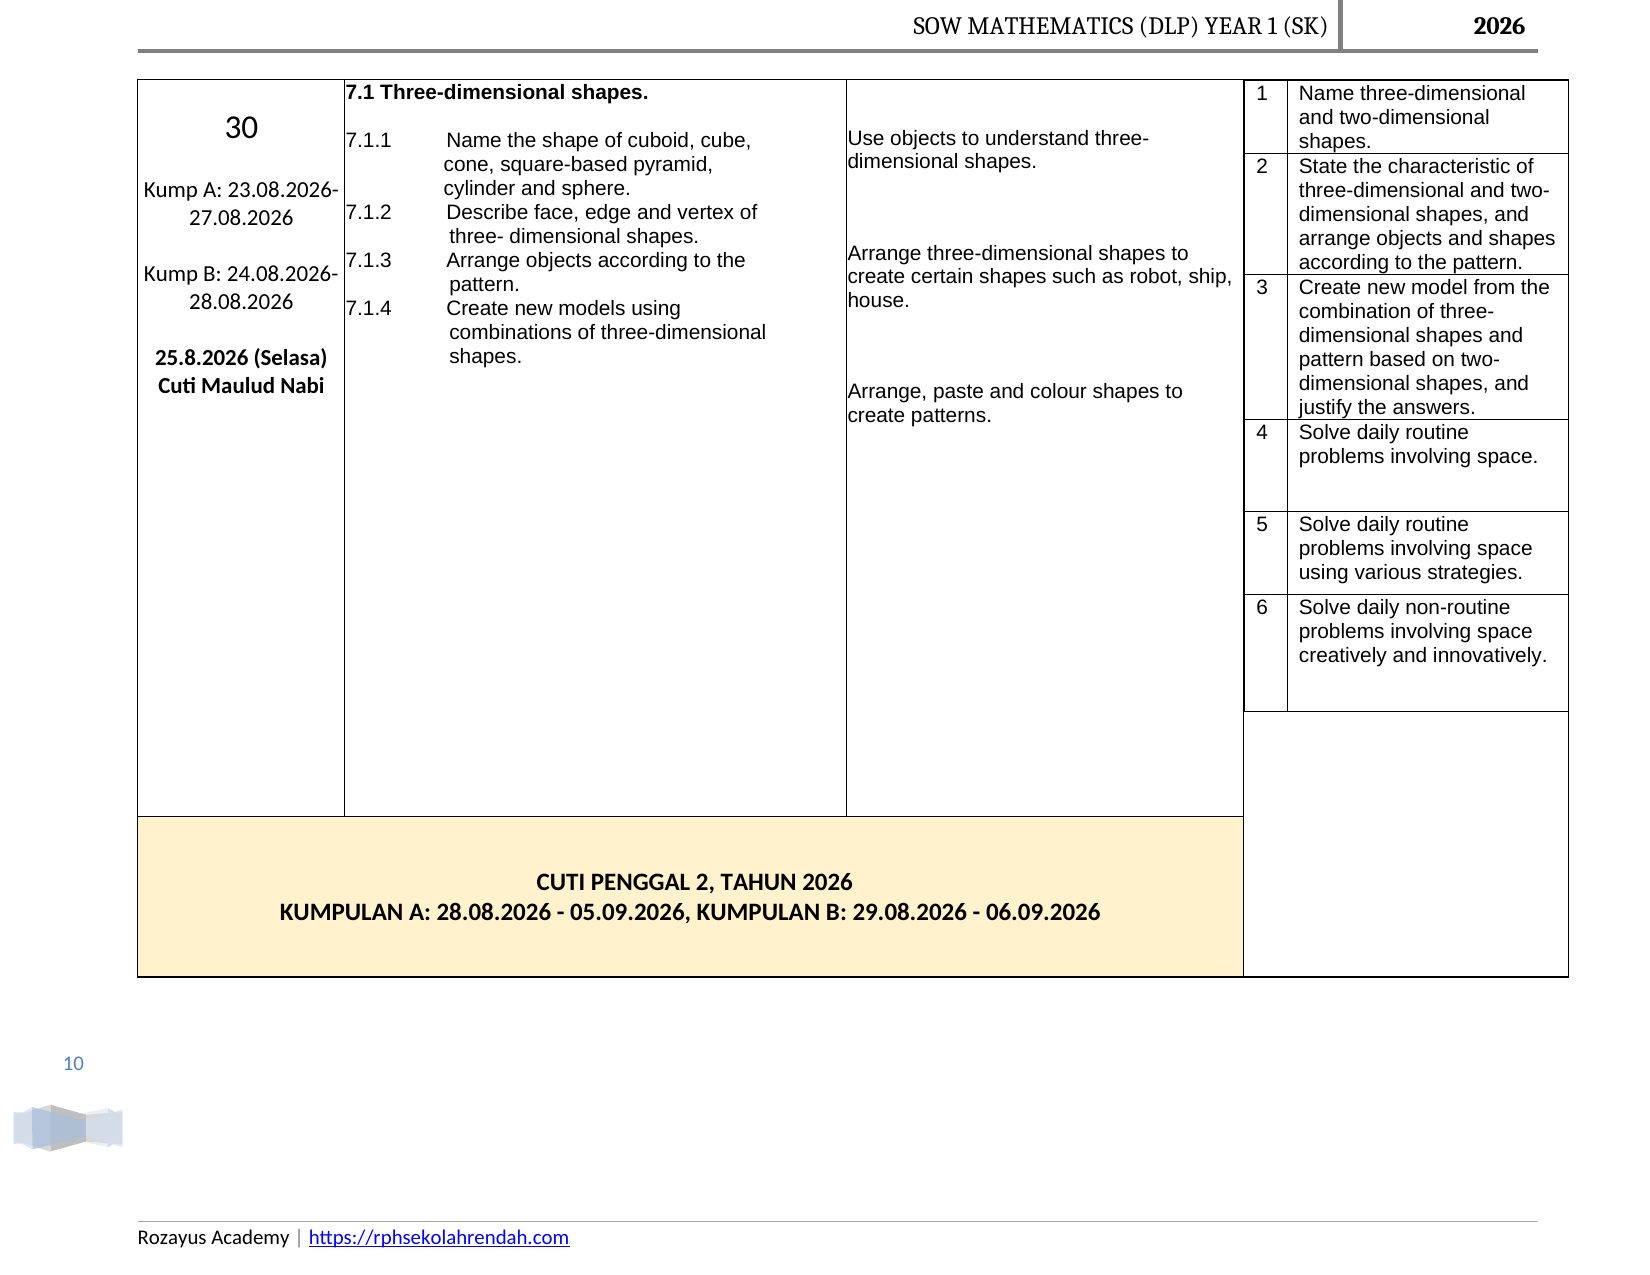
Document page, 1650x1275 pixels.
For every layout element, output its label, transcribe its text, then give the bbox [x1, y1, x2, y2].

table_cell Use objects to understand three-dimensional shapes. Arrange three-dimensional shapes to create certain shapes such as robot, ship, house. Arrange, paste and colour shapes to create patterns. [847, 80, 1243, 816]
table_cell [1245, 81, 1287, 153]
table_cell [1288, 154, 1568, 274]
table_cell [1288, 512, 1568, 594]
table_cell CUTI PENGGAL 2, TAHUN 2026 KUMPULAN A: 28.08.2026 - 05.09.2026, KUMPULAN B: 29.08.2026 - 06.09.2026 [138, 817, 1243, 976]
table_cell 7.1 Three-dimensional shapes. 7.1.1 Name the shape of cuboid, cube, cone, square-based pyramid, cylinder and sphere. 7.1.2 Describe face, edge and vertex of three- dimensional shapes. 7.1.3 Arrange objects according to the pattern. 7.1.4 Create new models using combinations of three-dimensional shapes. [345, 80, 846, 816]
table_cell [1244, 712, 1568, 976]
table_cell [1245, 275, 1287, 419]
table_cell [1288, 420, 1568, 511]
table_cell [1245, 420, 1287, 511]
table_cell 30 Kump A: 23.08.2026-27.08.2026 Kump B: 24.08.2026-28.08.2026 25.8.2026 (Selasa) Cuti Maulud Nabi [138, 80, 344, 816]
table_cell [1288, 275, 1568, 419]
table_cell [1288, 595, 1568, 711]
table_cell [1245, 154, 1287, 274]
table_cell [1245, 595, 1287, 711]
table_cell [1245, 512, 1287, 594]
table_cell [1288, 81, 1568, 153]
